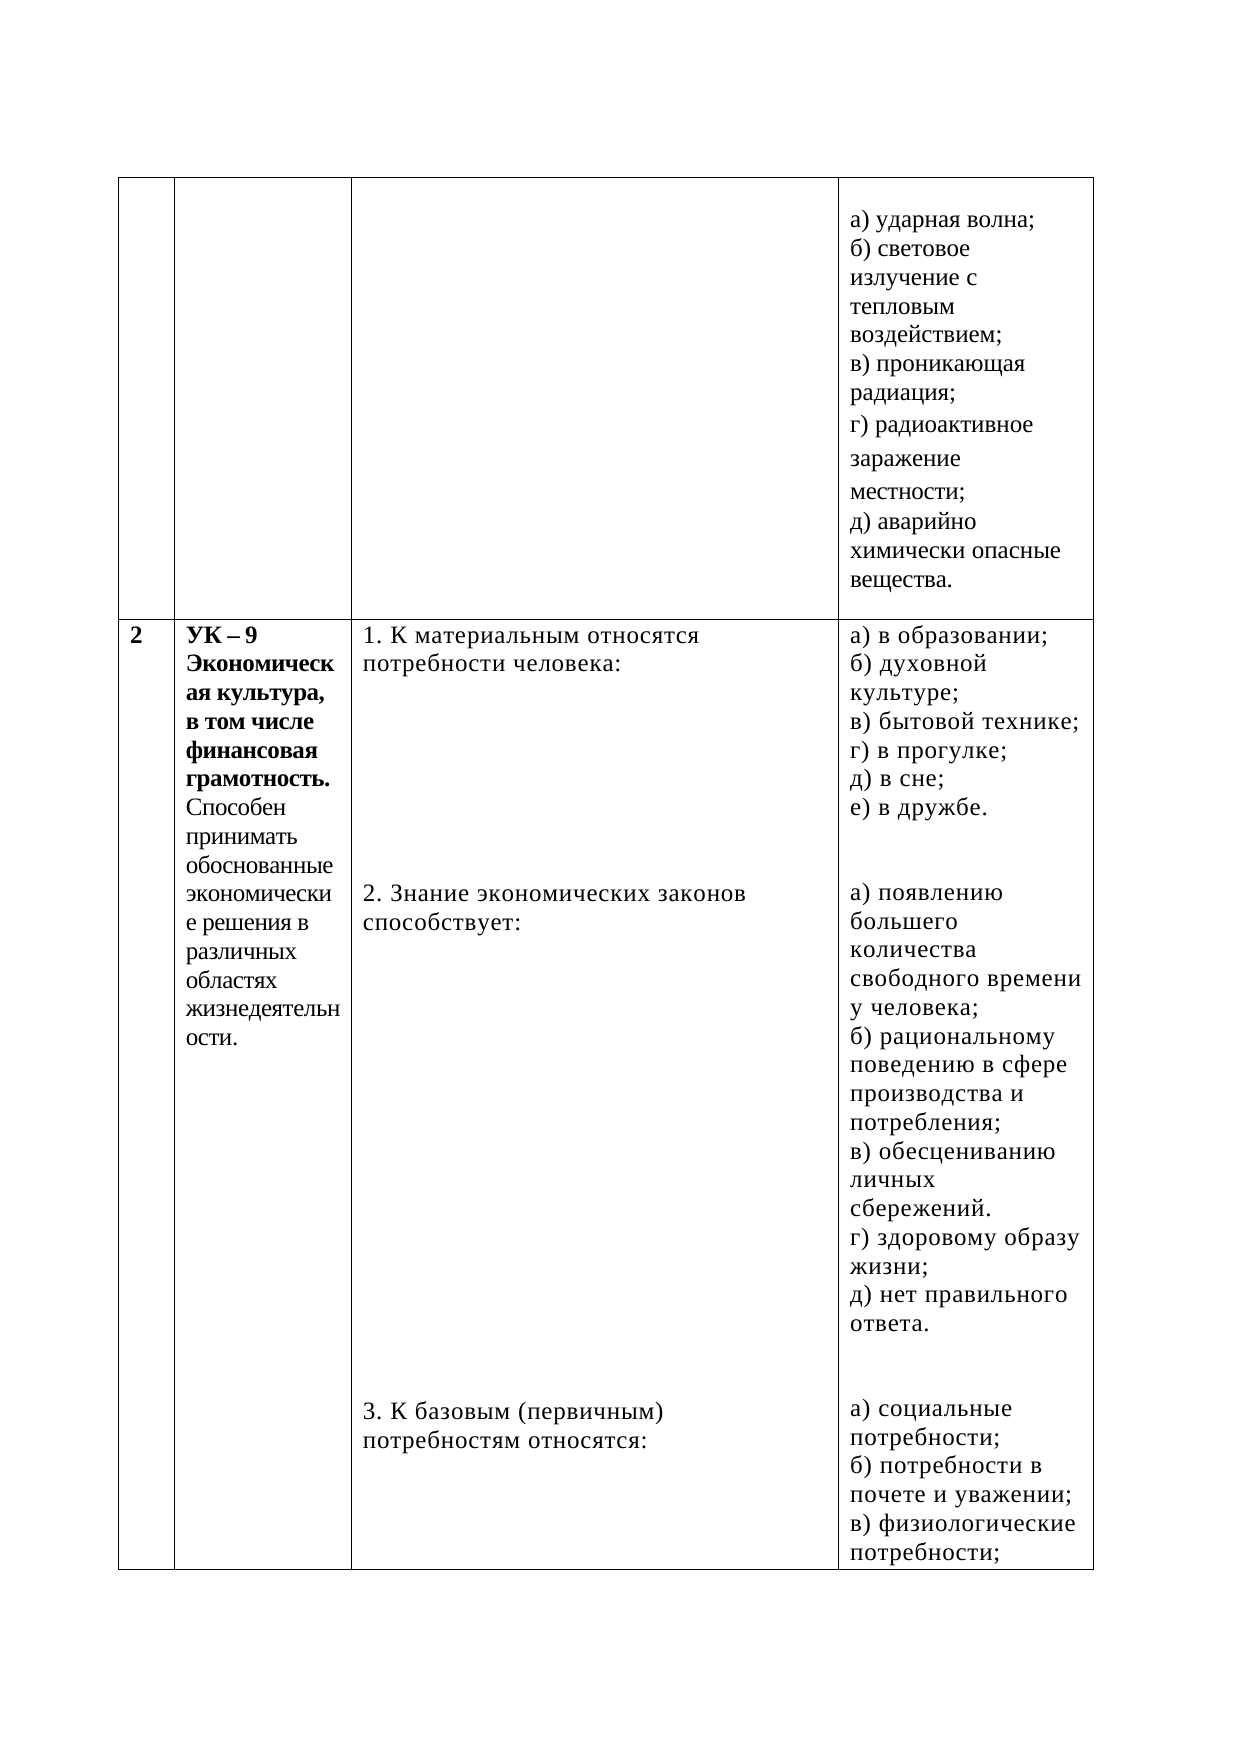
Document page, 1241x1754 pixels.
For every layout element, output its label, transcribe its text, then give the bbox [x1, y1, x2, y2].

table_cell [175, 620, 351, 1568]
table_cell 1 [119, 178, 174, 619]
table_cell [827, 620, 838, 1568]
table_cell 2 [119, 620, 174, 1568]
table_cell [352, 178, 838, 619]
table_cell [839, 178, 1093, 619]
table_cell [175, 178, 351, 619]
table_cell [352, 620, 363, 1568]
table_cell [839, 620, 1093, 1568]
